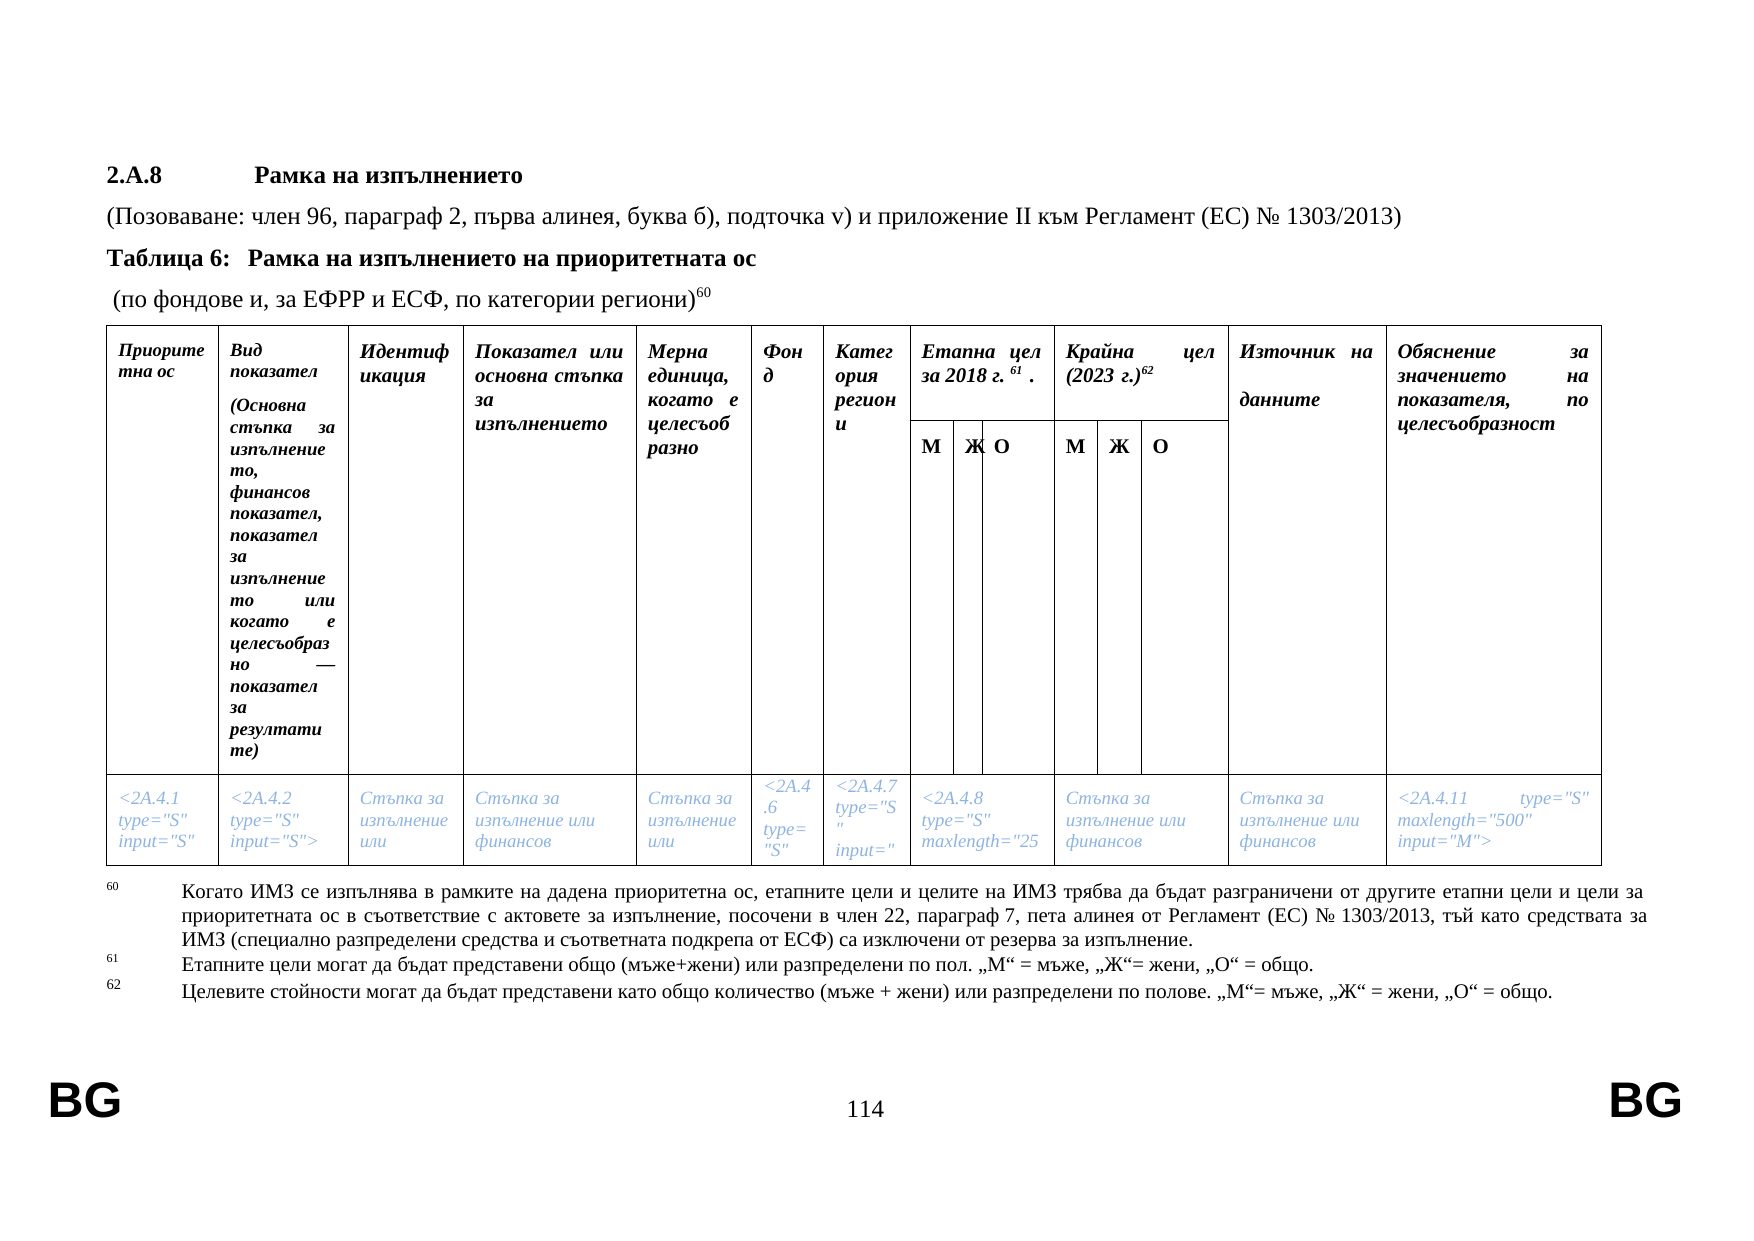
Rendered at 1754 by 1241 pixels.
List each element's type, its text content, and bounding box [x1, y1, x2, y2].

table_cell <2A.4.7 type="S" input="S"> [824, 775, 910, 865]
table_cell <2A.4.6 type="S" input="S"> [752, 775, 823, 865]
text Таблица 6: Рамка на изпълнението на приоритетната ос [106, 243, 1648, 271]
table_cell <2A.4.11 type="S" maxlength="500" input="M"> [1387, 775, 1601, 865]
table_header Показател или основна стъпка за изпълнението [464, 326, 636, 773]
table_cell M [1055, 421, 1097, 773]
table_cell Стъпка за изпълнение или финансов показател <2A.4.3 type="S" maxlength="5" input="M"> Изпълнение или резултат<2A.4.3 type="S" input="S"> [349, 775, 463, 865]
table_header Категория региони [824, 326, 910, 773]
title (по фондове и, за ЕФРР и ЕСФ, по категории региони) [106, 284, 1648, 313]
table_header Обяснение за значението на показателя, по целесъобразност [1387, 326, 1601, 773]
text 2.А.8 Рамка на изпълнението [106, 160, 1648, 189]
table_cell О [1142, 421, 1228, 773]
table_cell М [911, 421, 953, 773]
table_cell Ж [954, 421, 982, 773]
table_header Етапна цел за 2018 г. . [911, 326, 1054, 420]
table_header Мерна единица, когато е целесъобразно [637, 326, 751, 773]
table_header Крайна цел (2023 г.) [1055, 326, 1228, 420]
table_cell <2A.4.1 type="S" input="S"> [107, 775, 218, 865]
table_cell О [983, 421, 1054, 773]
table_cell Ж [1098, 421, 1141, 773]
table_header Фонд [752, 326, 823, 773]
table_cell Стъпка за изпълнение или финансов показател <2A.4.4 type="S" maxlength="255" input="M"> Изпълнение или резултат <2A.4.4 type="S" input="G" or “M”> [464, 775, 636, 865]
table_header Идентификация [349, 326, 463, 773]
table_cell Стъпка за изпълнение или финансов показател <2A.4.10 type="S" maxlength="200" input="M"> Изпълнение или резултат <2A.4.10 type="S" input=“M”> [1229, 775, 1386, 865]
table_cell <2A.4.2 type="S" input="S"> [219, 775, 348, 865]
table_header Приоритетна ос [107, 326, 218, 773]
table_cell Стъпка за изпълнение или финансов показател<2A.4.5 type="S" input="M"> Изпълнение или резултат<2A.4.5 type="S" input="G" or “M”> [637, 775, 751, 865]
table_cell Стъпка за изпълнение или финансов показател <2A.4.9 type="S" input="M"> Изпълнение или резултат <2A.4.8 type="S" input="M"> [1055, 775, 1228, 865]
text (Позоваване: член 96, параграф 2, първа алинея, буква б), подточка v) и приложение II към Регламент (EС) № 1303/2013) [106, 201, 1648, 230]
table_header Вид показател (Основна стъпка за изпълнението, финансов показател, показател за изпълнението или когато е целесъобразно — показател за резултатите) [219, 326, 348, 773]
table_cell <2A.4.8 type="S" maxlength="255" input="M"> [911, 775, 1054, 865]
table_header Източник на данните [1229, 326, 1386, 773]
